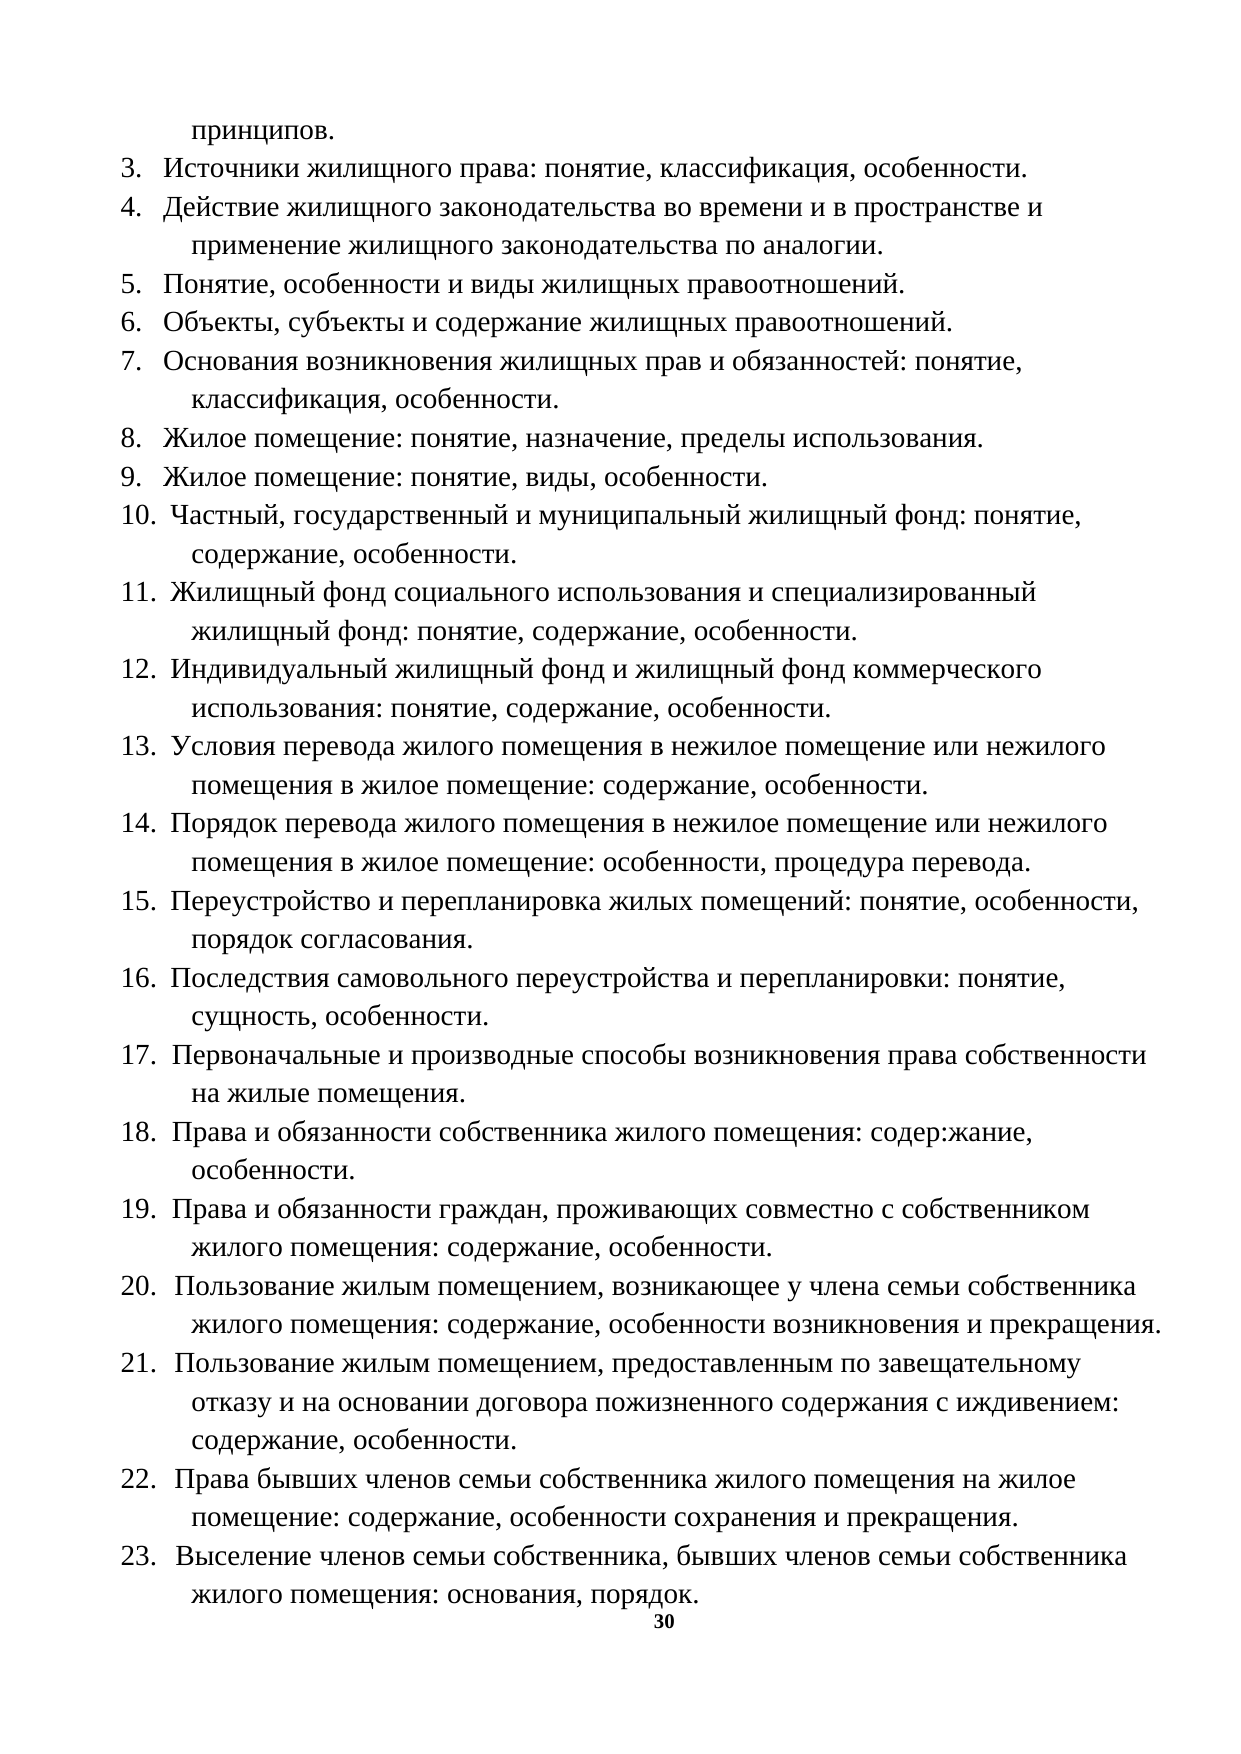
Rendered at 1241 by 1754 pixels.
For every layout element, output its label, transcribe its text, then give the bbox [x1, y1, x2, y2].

text жилого помещения: основания, порядок. [191, 1573, 1212, 1611]
list Основания возникновения жилищных прав и обязанностей: понятие, [120, 339, 1212, 378]
text жилищный фонд: понятие, содержание, особенности. [191, 609, 1212, 648]
list Действие жилищного законодательства во времени и в пространстве и [120, 185, 1212, 224]
text применение жилищного законодательства по аналогии. [191, 224, 1212, 262]
text помещение: содержание, особенности сохранения и прекращения. [191, 1496, 1212, 1534]
list Пользование жилым помещением, предоставленным по завещательному [120, 1342, 1212, 1380]
list Пользование жилым помещением, возникающее у члена семьи собственника [120, 1264, 1212, 1303]
text на жилые помещения. [191, 1072, 1212, 1110]
text особенности. [191, 1149, 1212, 1187]
text сущность, особенности. [191, 995, 1212, 1033]
text использования: понятие, содержание, особенности. [191, 686, 1212, 725]
text отказу и на основании договора пожизненного содержания с иждивением: содержание, особенности. [191, 1380, 1212, 1457]
text 30 [654, 1611, 1212, 1632]
text помещения в жилое помещение: содержание, особенности. [191, 763, 1212, 802]
list Права и обязанности собственника жилого помещения: содер:жание, [120, 1110, 1212, 1149]
list Жилое помещение: понятие, назначение, пределы использования. [120, 417, 1212, 455]
text содержание, особенности. [191, 532, 1212, 571]
list Права бывших членов семьи собственника жилого помещения на жилое [120, 1457, 1212, 1496]
list Последствия самовольного переустройства и перепланировки: понятие, [120, 956, 1212, 995]
text принципов. [191, 108, 1212, 147]
list Понятие, особенности и виды жилищных правоотношений. [120, 262, 1212, 301]
text классификация, особенности. [191, 378, 1212, 417]
text помещения в жилое помещение: особенности, процедура перевода. [191, 841, 1212, 879]
list Первоначальные и производные способы возникновения права собственности [120, 1033, 1212, 1072]
list Выселение членов семьи собственника, бывших членов семьи собственника [120, 1534, 1212, 1573]
text жилого помещения: содержание, особенности возникновения и прекращения. [191, 1303, 1212, 1342]
list Переустройство и перепланировка жилых помещений: понятие, особенности, [120, 879, 1212, 918]
list Условия перевода жилого помещения в нежилое помещение или нежилого [120, 725, 1212, 763]
list Объекты, субъекты и содержание жилищных правоотношений. [120, 301, 1212, 339]
list Источники жилищного права: понятие, классификация, особенности. [120, 147, 1212, 185]
list Частный, государственный и муниципальный жилищный фонд: понятие, [120, 494, 1212, 532]
list Жилое помещение: понятие, виды, особенности. [120, 455, 1212, 494]
text порядок согласования. [191, 918, 1212, 956]
text жилого помещения: содержание, особенности. [191, 1226, 1212, 1264]
list Индивидуальный жилищный фонд и жилищный фонд коммерческого [120, 648, 1212, 686]
list Жилищный фонд социального использования и специализированный [120, 571, 1212, 609]
list Права и обязанности граждан, проживающих совместно с собственником [120, 1187, 1212, 1226]
list Порядок перевода жилого помещения в нежилое помещение или нежилого [120, 802, 1212, 841]
